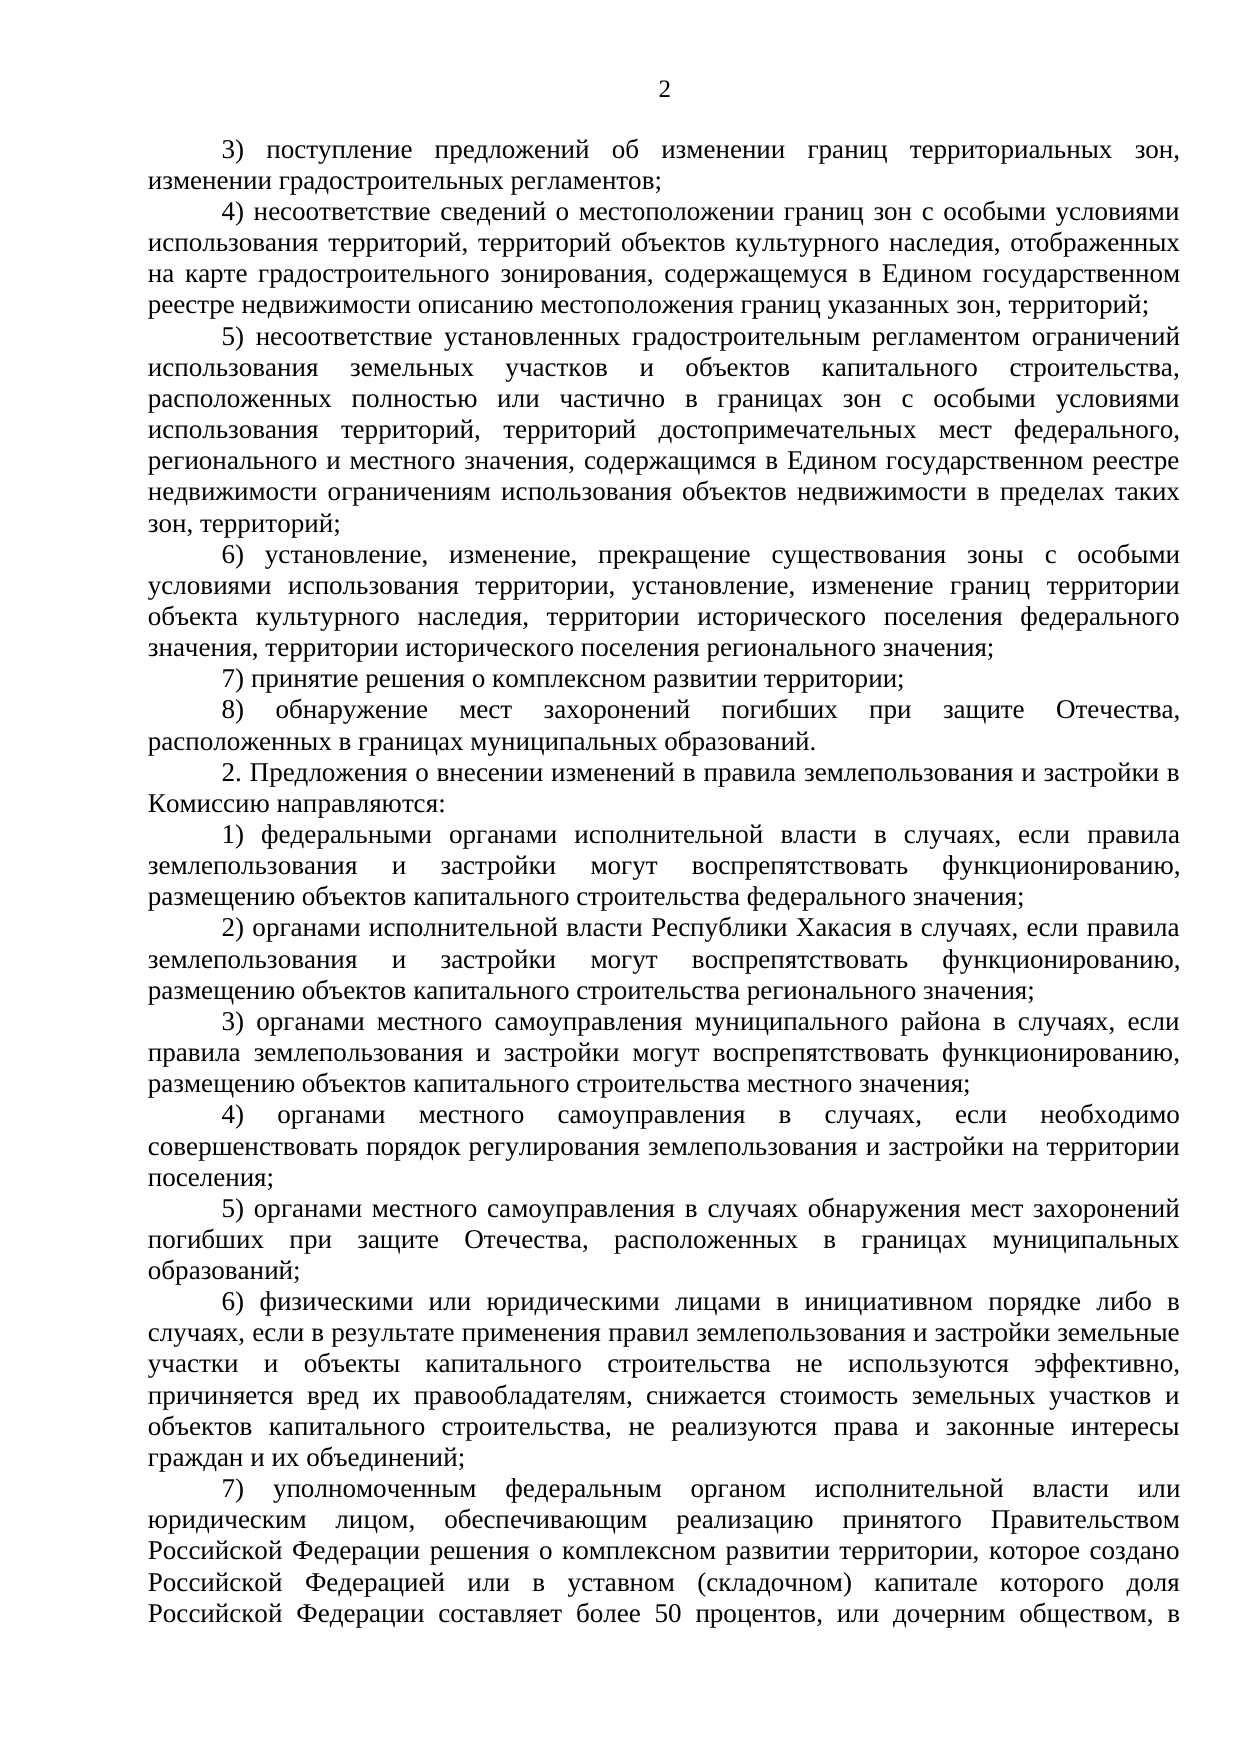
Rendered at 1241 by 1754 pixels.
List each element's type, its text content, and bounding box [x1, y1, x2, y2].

text 8) обнаружение мест захоронений погибших при защите Отечества, расположенных в границах муниципальных образований. [148, 693, 1181, 756]
text 4) органами местного самоуправления в случаях, если необходимо совершенствовать порядок регулирования землепользования и застройки на территории поселения; [148, 1098, 1181, 1192]
text 2) органами исполнительной власти Республики Хакасия в случаях, если правила землепользования и застройки могут воспрепятствовать функционированию, размещению объектов капитального строительства регионального значения; [148, 912, 1181, 1005]
text 3) поступление предложений об изменении границ территориальных зон, изменении градостроительных регламентов; [148, 133, 1181, 195]
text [148, 1472, 1181, 1628]
text 6) физическими или юридическими лицами в инициативном порядке либо в случаях, если в результате применения правил землепользования и застройки земельные участки и объекты капитального строительства не используются эффективно, причиняется вред их правообладателям, снижается стоимость земельных участков и объектов капитального строительства, не реализуются права и законные интересы граждан и их объединений; [148, 1285, 1181, 1472]
text 6) установление, изменение, прекращение существования зоны с особыми условиями использования территории, установление, изменение границ территории объекта культурного наследия, территории исторического поселения федерального значения, территории исторического поселения регионального значения; [148, 538, 1181, 662]
text 7) принятие решения о комплексном развитии территории; [148, 662, 1181, 693]
text 5) несоответствие установленных градостроительным регламентом ограничений использования земельных участков и объектов капитального строительства, расположенных полностью или частично в границах зон с особыми условиями использования территорий, территорий достопримечательных мест федерального, регионального и местного значения, содержащимся в Едином государственном реестре недвижимости ограничениям использования объектов недвижимости в пределах таких зон, территорий; [148, 320, 1181, 538]
text 1) федеральными органами исполнительной власти в случаях, если правила землепользования и застройки могут воспрепятствовать функционированию, размещению объектов капитального строительства федерального значения; [148, 818, 1181, 912]
text 2. Предложения о внесении изменений в правила землепользования и застройки в Комиссию направляются: [148, 756, 1181, 818]
text 5) органами местного самоуправления в случаях обнаружения мест захоронений погибших при защите Отечества, расположенных в границах муниципальных образований; [148, 1192, 1181, 1285]
text 4) несоответствие сведений о местоположении границ зон с особыми условиями использования территорий, территорий объектов культурного наследия, отображенных на карте градостроительного зонирования, содержащемуся в Едином государственном реестре недвижимости описанию местоположения границ указанных зон, территорий; [148, 195, 1181, 320]
text 3) органами местного самоуправления муниципального района в случаях, если правила землепользования и застройки могут воспрепятствовать функционированию, размещению объектов капитального строительства местного значения; [148, 1005, 1181, 1098]
